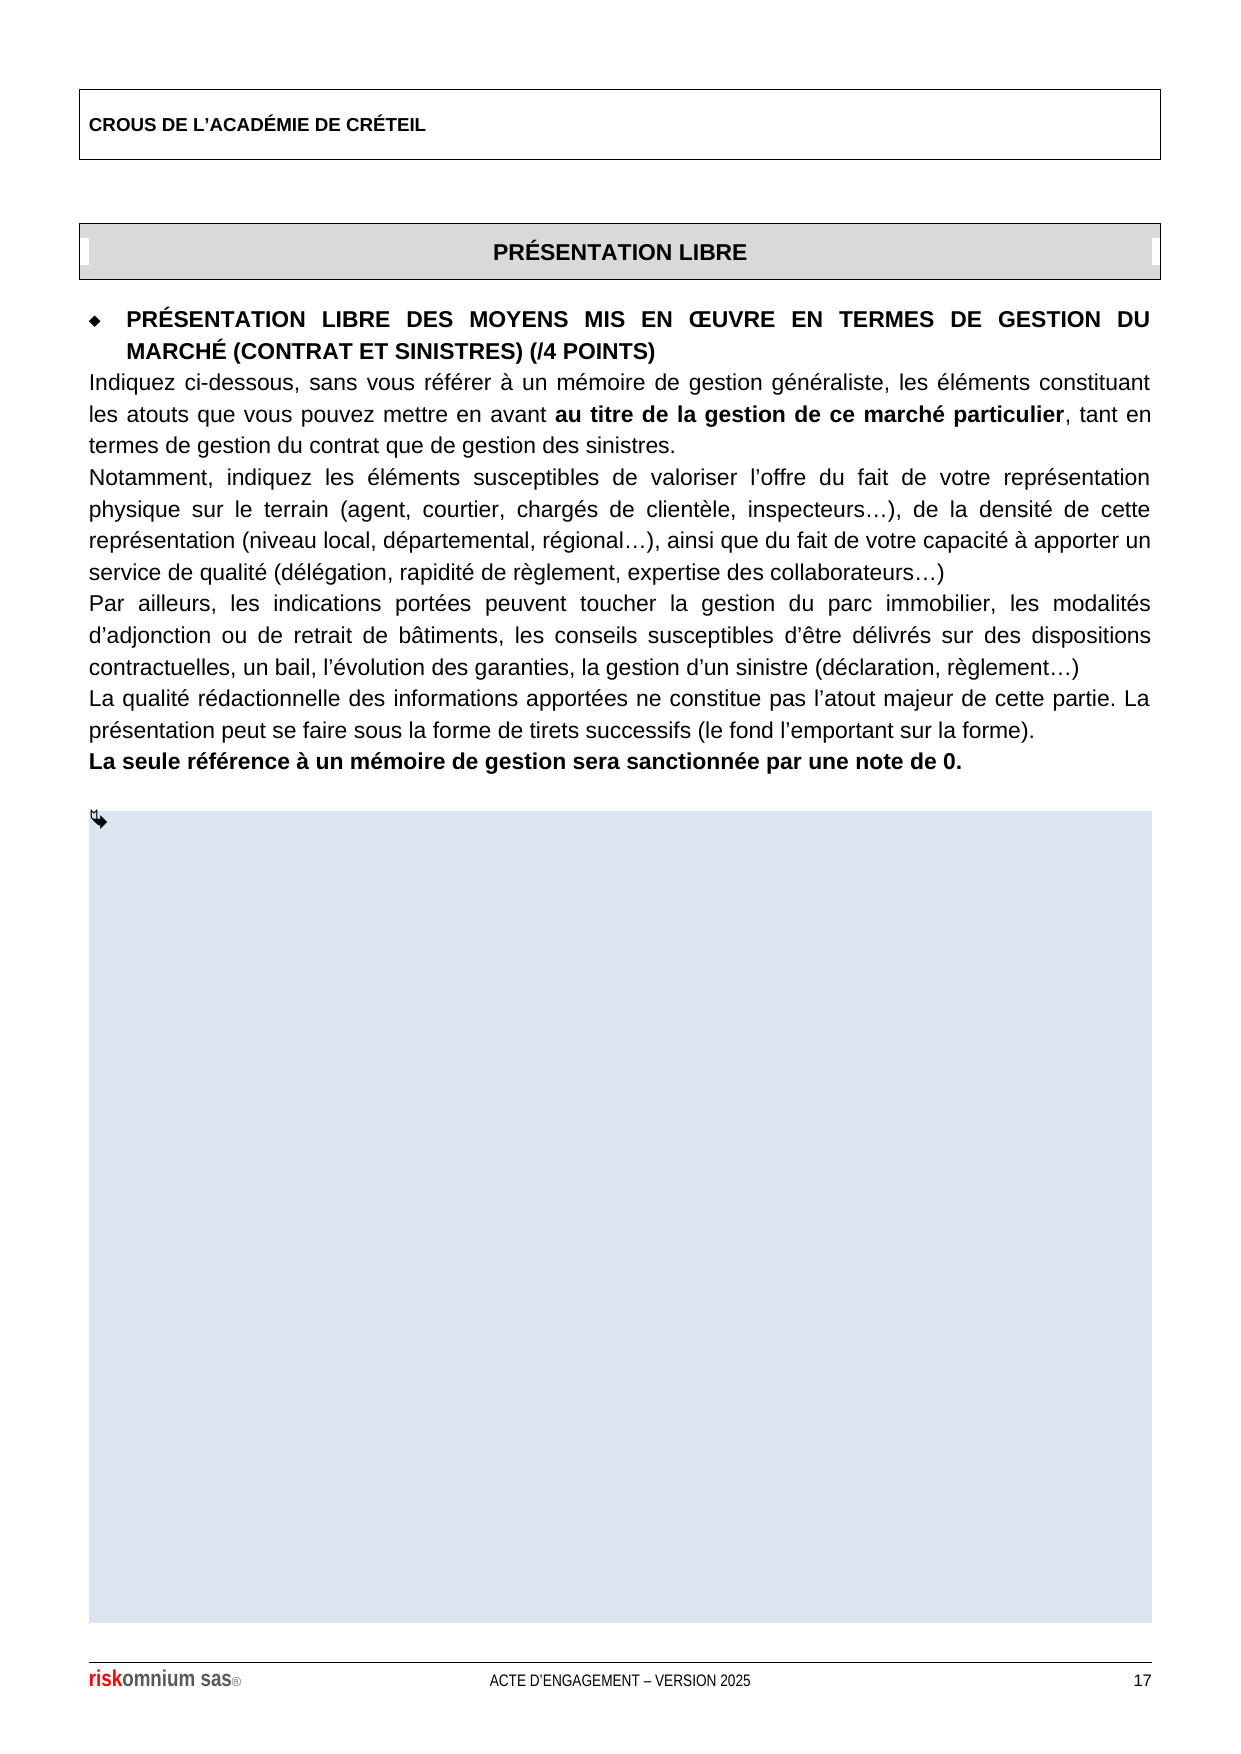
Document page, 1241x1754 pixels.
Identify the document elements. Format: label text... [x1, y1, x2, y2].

text La qualité rédactionnelle des informations apportées ne constitue pas l’atout majeur de cette partie. La présentation peut se faire sous la forme de tirets successifs (le fond l’emportant sur la forme). [89, 685, 1152, 743]
text PRÉSENTATION LIBRE [89, 238, 1152, 262]
text La seule référence à un mémoire de gestion sera sanctionnée par une note de 0. [89, 748, 1152, 774]
text Par ailleurs, les indications portées peuvent toucher la gestion du parc immobilier, les modalités d’adjonction ou de retrait de bâtiments, les conseils susceptibles d’être délivrés sur des dispositions contractuelles, un bail, l’évolution des garanties, la gestion d’un sinistre (déclaration, règlement…) [89, 590, 1152, 680]
text Indiquez ci-dessous, sans vous référer à un mémoire de gestion généraliste, les éléments constituant les atouts que vous pouvez mettre en avant au titre de la gestion de ce marché particulier, tant en termes de gestion du contrat que de gestion des sinistres. [89, 369, 1152, 459]
list PRÉSENTATION LIBRE DES MOYENS MIS EN ŒUVRE EN TERMES DE GESTION DU MARCHÉ (CONTRAT ET SINISTRES) (/4 POINTS) [89, 306, 1152, 364]
text Notamment, indiquez les éléments susceptibles de valoriser l’offre du fait de votre représentation physique sur le terrain (agent, courtier, chargés de clientèle, inspecteurs…), de la densité de cette représentation (niveau local, départemental, régional…), ainsi que du fait de votre capacité à apporter un service de qualité (délégation, rapidité de règlement, expertise des collaborateurs…) [89, 464, 1152, 585]
